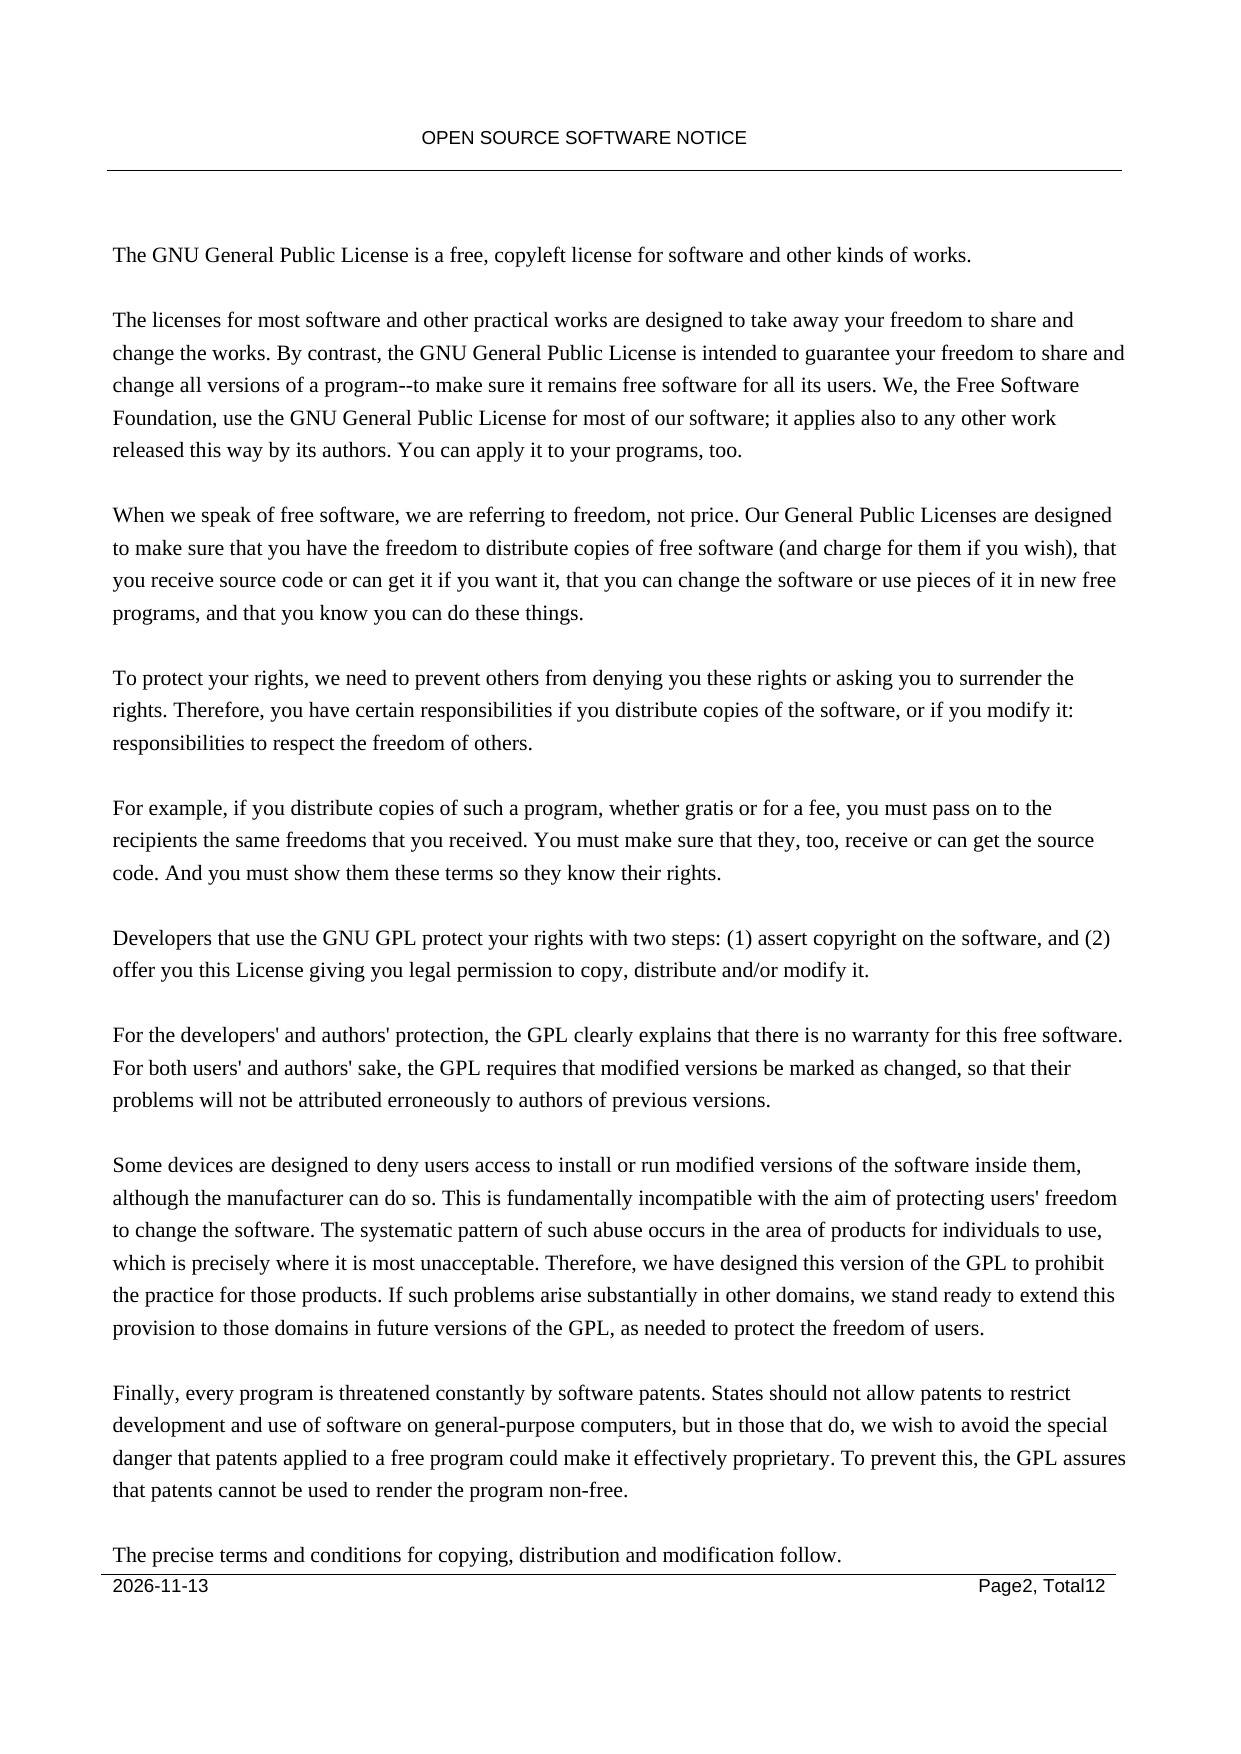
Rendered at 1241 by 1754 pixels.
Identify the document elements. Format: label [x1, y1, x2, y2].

text [112, 206, 1128, 1571]
